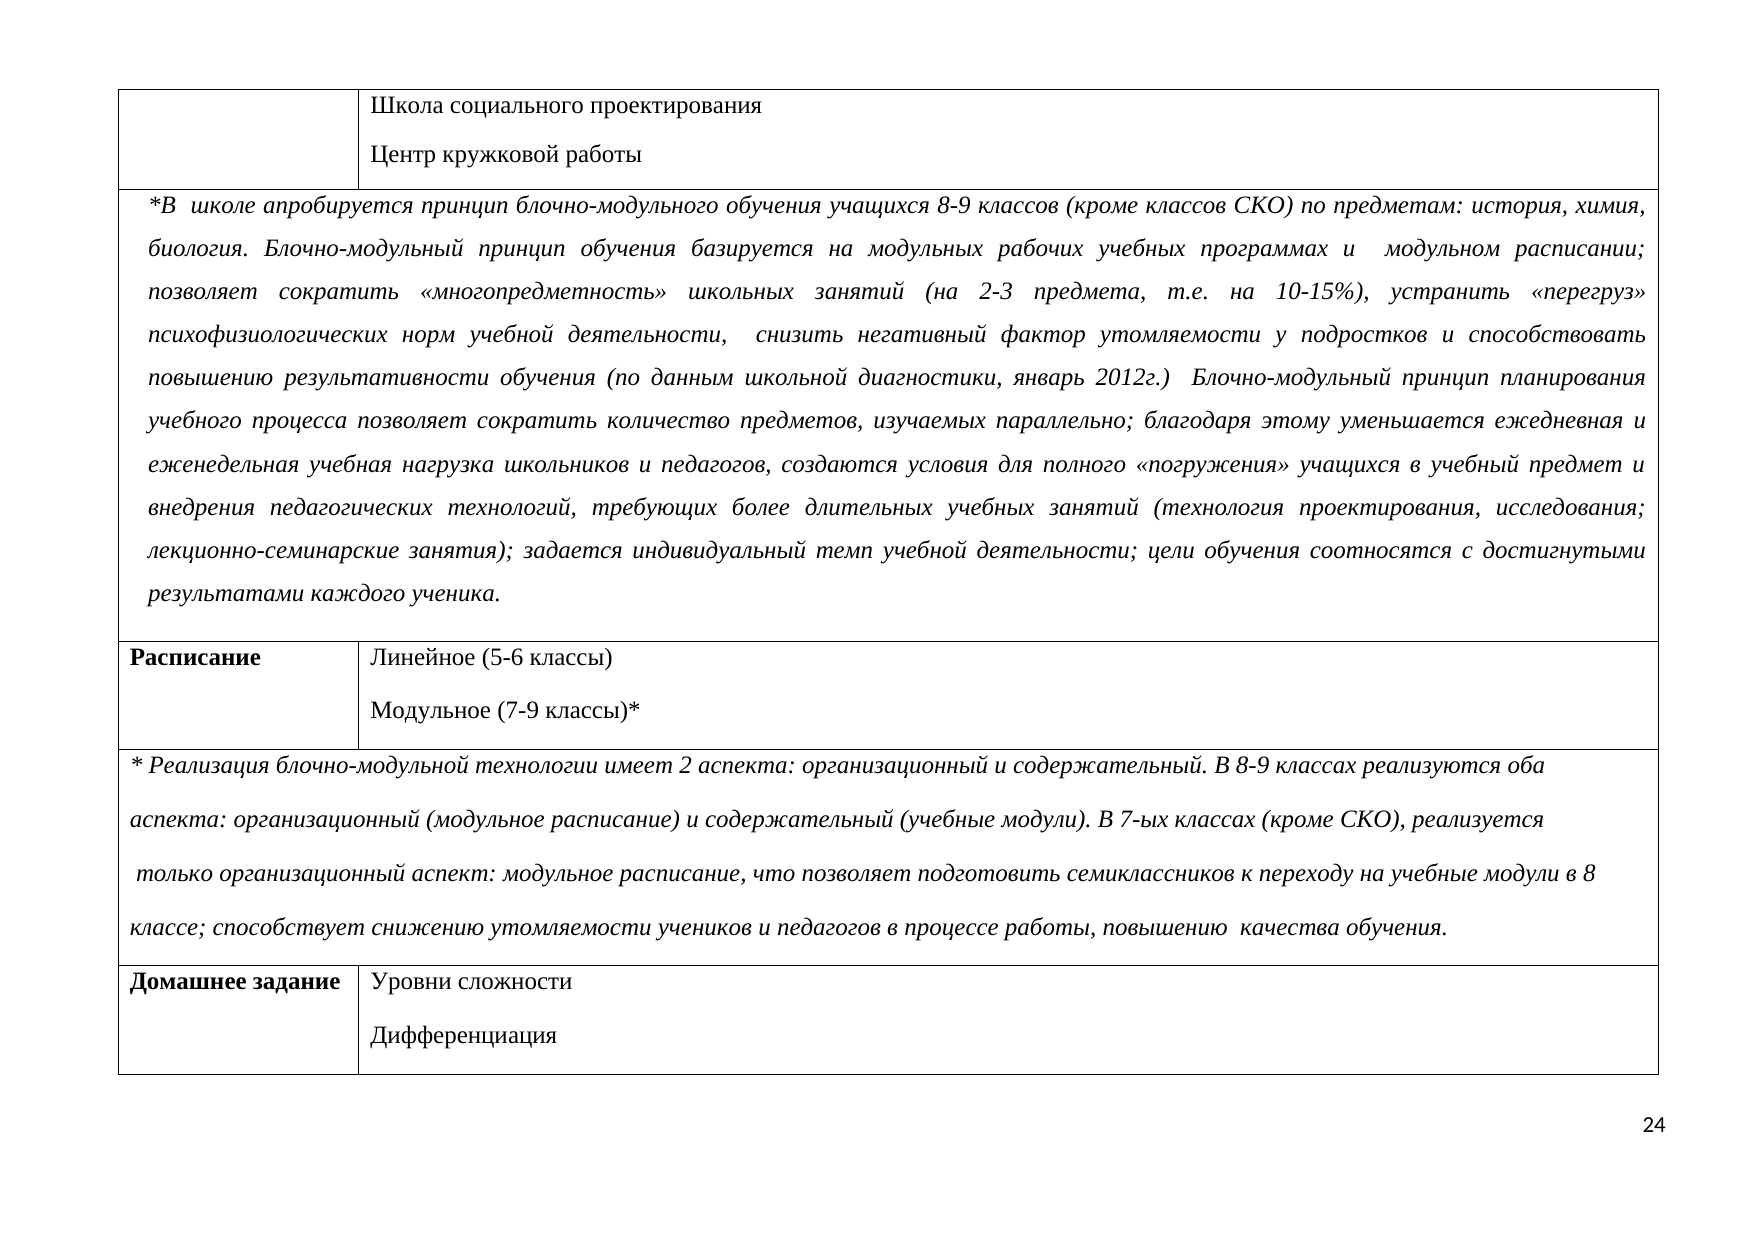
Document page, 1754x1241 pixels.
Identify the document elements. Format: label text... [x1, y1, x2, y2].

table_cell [359, 966, 1658, 1073]
table_cell Домашнее задание [119, 966, 358, 1073]
table_cell Линейное (5-6 классы) Модульное (7-9 классы)* [359, 642, 1658, 749]
table_cell * Реализация блочно-модульной технологии имеет 2 аспекта: организационный и содержательный. В 8-9 классах реализуются оба аспекта: организационный (модульное расписание) и содержательный (учебные модули). В 7-ых классах (кроме СКО), реализуется только организационный аспект: модульное расписание, что позволяет подготовить семиклассников к переходу на учебные модули в 8 классе; способствует снижению утомляемости учеников и педагогов в процессе работы, повышению качества обучения. [119, 750, 1658, 965]
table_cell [359, 90, 1658, 189]
table_cell Расписание [119, 642, 358, 749]
table_cell *В школе апробируется принцип блочно-модульного обучения учащихся 8-9 классов (кроме классов СКО) по предметам: история, химия, биология. Блочно-модульный принцип обучения базируется на модульных рабочих учебных программах и модульном расписании; позволяет сократить «многопредметность» школьных занятий (на 2-3 предмета, т.е. на 10-15%), устранить «перегруз» психофизиологических норм учебной деятельности, снизить негативный фактор утомляемости у подростков и способствовать повышению результативности обучения (по данным школьной диагностики, январь 2012г.) Блочно-модульный принцип планирования учебного процесса позволяет сократить количество предметов, изучаемых параллельно; благодаря этому уменьшается ежедневная и еженедельная учебная нагрузка школьников и педагогов, создаются условия для полного «погружения» учащихся в учебный предмет и внедрения педагогических технологий, требующих более длительных учебных занятий (технология проектирования, исследования; лекционно-семинарские занятия); задается индивидуальный темп учебной деятельности; цели обучения соотносятся с достигнутыми результатами каждого ученика. [119, 190, 1658, 641]
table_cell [119, 90, 358, 189]
